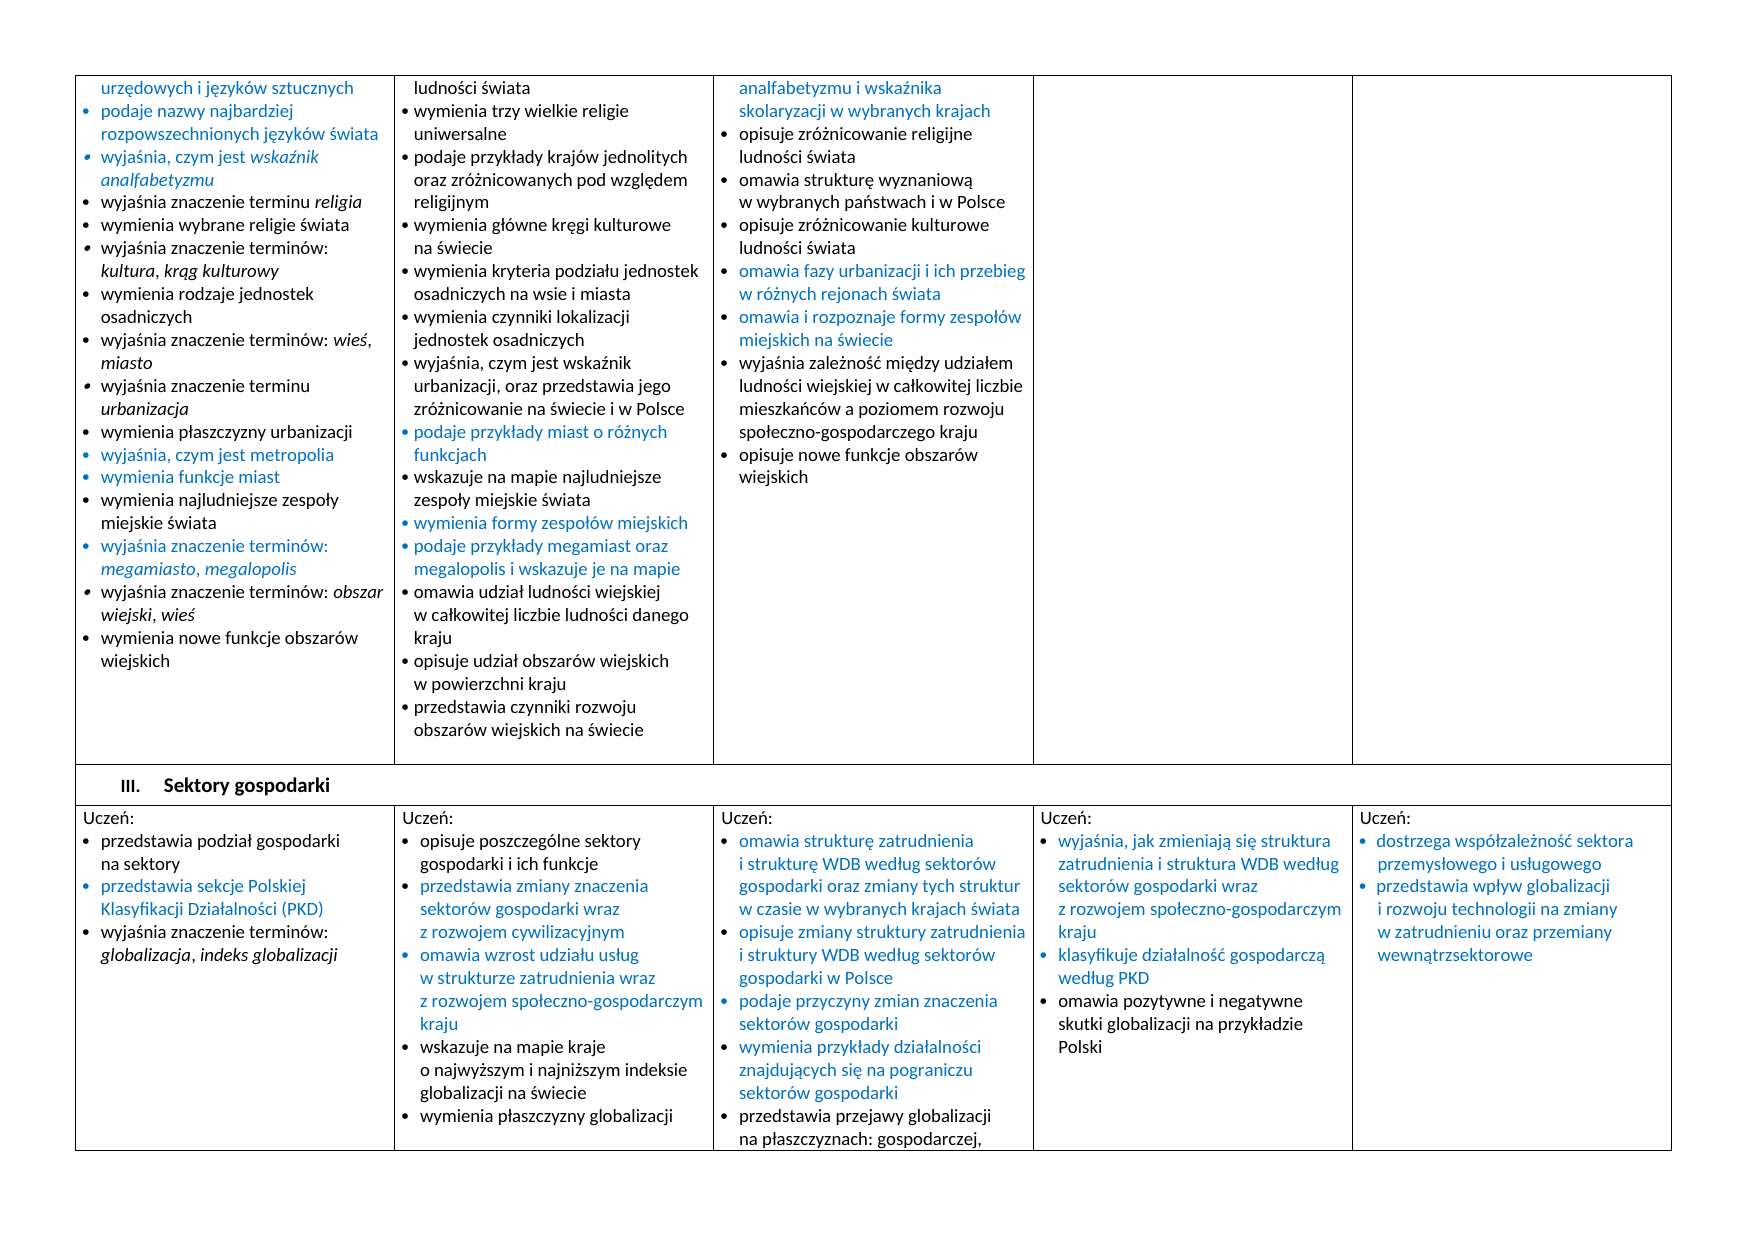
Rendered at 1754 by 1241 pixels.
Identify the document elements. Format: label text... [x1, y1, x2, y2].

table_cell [395, 806, 713, 1150]
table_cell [1034, 76, 1352, 763]
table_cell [395, 76, 713, 763]
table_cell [76, 76, 394, 763]
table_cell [714, 76, 1033, 763]
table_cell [1353, 806, 1671, 1150]
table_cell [1034, 806, 1352, 1150]
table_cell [1353, 76, 1671, 763]
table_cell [76, 806, 394, 1150]
table_cell Sektory gospodarki [76, 765, 1671, 805]
